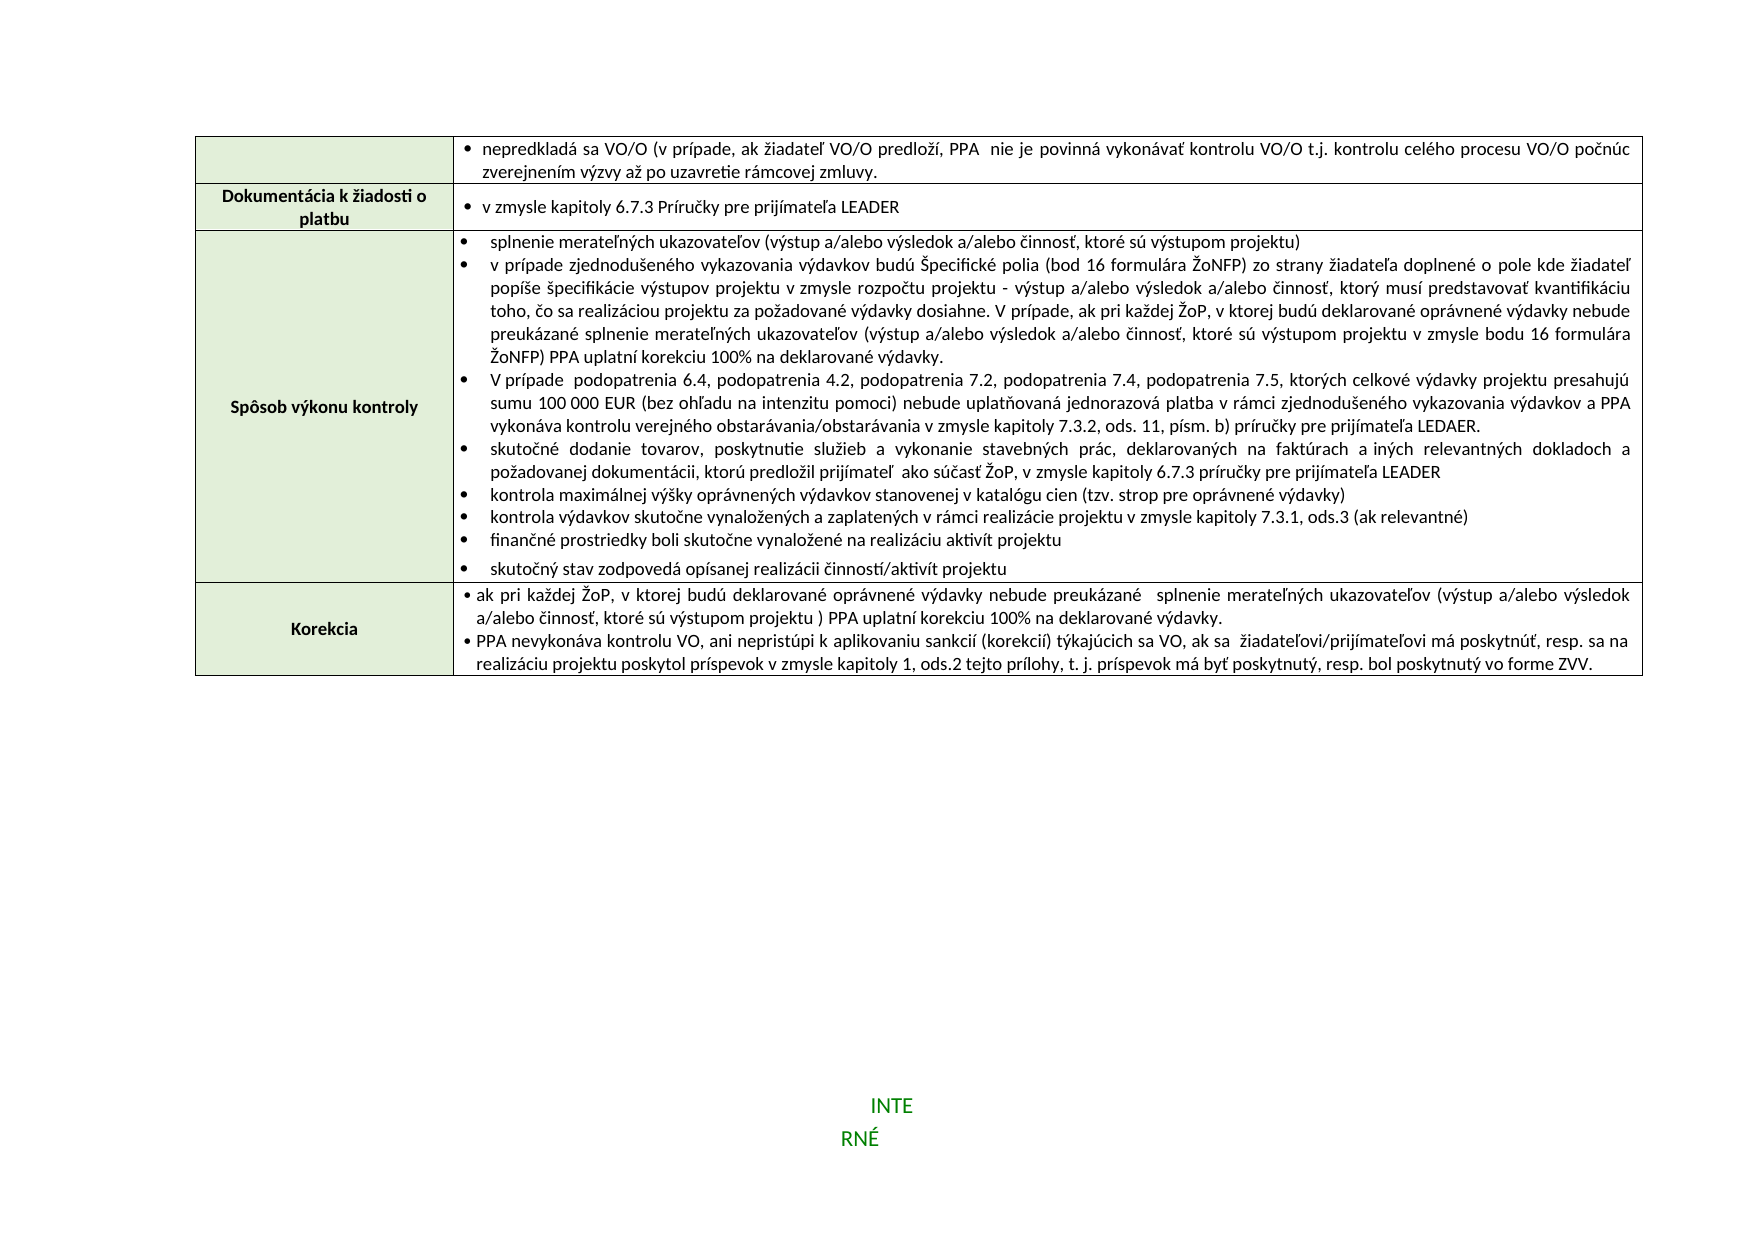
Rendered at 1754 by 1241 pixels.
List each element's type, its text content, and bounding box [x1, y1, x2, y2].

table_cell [196, 137, 453, 183]
table_cell Spôsob výkonu kontroly [196, 231, 453, 582]
table_cell v zmysle kapitoly 6.7.3 Príručky pre prijímateľa LEADER [454, 184, 1642, 229]
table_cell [454, 137, 1642, 183]
table_cell Korekcia [196, 583, 453, 675]
table_cell ak pri každej ŽoP, v ktorej budú deklarované oprávnené výdavky nebude preukázané splnenie merateľných ukazovateľov (výstup a/alebo výsledok a/alebo činnosť, ktoré sú výstupom projektu ) PPA uplatní korekciu 100% na deklarované výdavky. PPA nevykonáva kontrolu VO, ani nepristúpi k aplikovaniu sankcií (korekcií) týkajúcich sa VO, ak sa žiadateľovi/prijímateľovi má poskytnúť, resp. sa na realizáciu projektu poskytol príspevok v zmysle kapitoly 1, ods.2 tejto prílohy, t. j. príspevok má byť poskytnutý, resp. bol poskytnutý vo forme ZVV. [454, 583, 1642, 675]
table_cell Dokumentácia k žiadosti o platbu [196, 184, 453, 229]
table_cell splnenie merateľných ukazovateľov (výstup a/alebo výsledok a/alebo činnosť, ktoré sú výstupom projektu) v prípade zjednodušeného vykazovania výdavkov budú Špecifické polia (bod 16 formulára ŽoNFP) zo strany žiadateľa doplnené o pole kde žiadateľ popíše špecifikácie výstupov projektu v zmysle rozpočtu projektu - výstup a/alebo výsledok a/alebo činnosť, ktorý musí predstavovať kvantifikáciu toho, čo sa realizáciou projektu za požadované výdavky dosiahne. V prípade, ak pri každej ŽoP, v ktorej budú deklarované oprávnené výdavky nebude preukázané splnenie merateľných ukazovateľov (výstup a/alebo výsledok a/alebo činnosť, ktoré sú výstupom projektu v zmysle bodu 16 formulára ŽoNFP) PPA uplatní korekciu 100% na deklarované výdavky. V prípade podopatrenia 6.4, podopatrenia 4.2, podopatrenia 7.2, podopatrenia 7.4, podopatrenia 7.5, ktorých celkové výdavky projektu presahujú sumu 100 000 EUR (bez ohľadu na intenzitu pomoci) nebude uplatňovaná jednorazová platba v rámci zjednodušeného vykazovania výdavkov a PPA vykonáva kontrolu verejného obstarávania/obstarávania v zmysle kapitoly 7.3.2, ods. 11, písm. b) príručky pre prijímateľa LEDAER. skutočné dodanie tovarov, poskytnutie služieb a vykonanie stavebných prác, deklarovaných na faktúrach a iných relevantných dokladoch a požadovanej dokumentácii, ktorú predložil prijímateľ ako súčasť ŽoP, v zmysle kapitoly 6.7.3 príručky pre prijímateľa LEADER kontrola maximálnej výšky oprávnených výdavkov stanovenej v katalógu cien (tzv. strop pre oprávnené výdavky) kontrola výdavkov skutočne vynaložených a zaplatených v rámci realizácie projektu v zmysle kapitoly 7.3.1, ods.3 (ak relevantné) finančné prostriedky boli skutočne vynaložené na realizáciu aktivít projektu skutočný stav zodpovedá opísanej realizácii činností/aktivít projektu [454, 231, 1642, 582]
